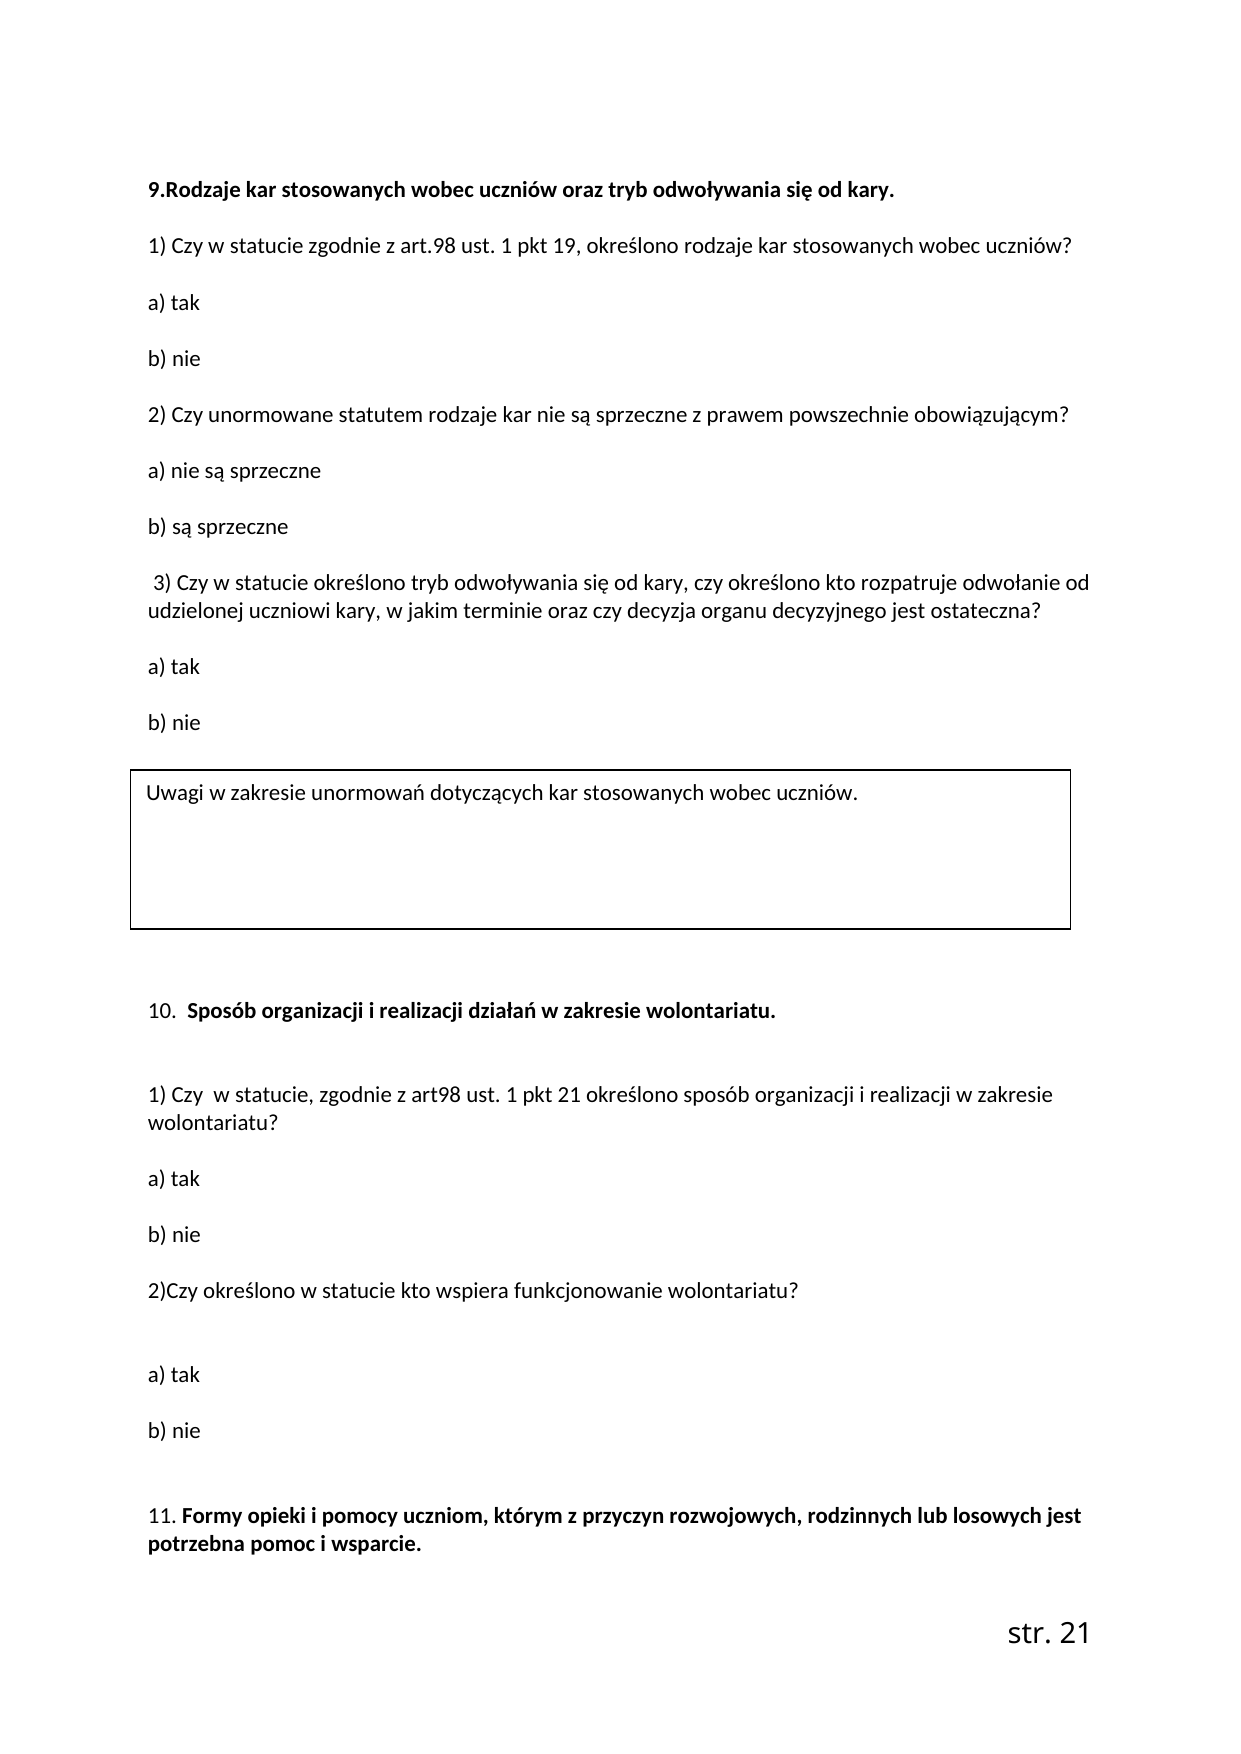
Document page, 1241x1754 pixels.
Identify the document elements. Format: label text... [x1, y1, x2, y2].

text b) są sprzeczne [148, 512, 1093, 540]
text 9.Rodzaje kar stosowanych wobec uczniów oraz tryb odwoływania się od kary. [148, 176, 1093, 204]
text a) tak [148, 652, 1093, 680]
text b) nie [148, 1417, 1093, 1445]
text 2) Czy unormowane statutem rodzaje kar nie są sprzeczne z prawem powszechnie obowiązującym? [148, 400, 1093, 428]
text 1) Czy w statucie zgodnie z art.98 ust. 1 pkt 19, określono rodzaje kar stosowanych wobec uczniów? [148, 232, 1093, 260]
text a) tak [148, 1361, 1093, 1389]
text 10. Sposób organizacji i realizacji działań w zakresie wolontariatu. [148, 996, 1093, 1024]
text a) nie są sprzeczne [148, 456, 1093, 484]
text b) nie [148, 1221, 1093, 1248]
text 11. Formy opieki i pomocy uczniom, którym z przyczyn rozwojowych, rodzinnych lub losowych jest potrzebna pomoc i wsparcie. [148, 1501, 1093, 1557]
text b) nie [148, 708, 1093, 736]
text 1) Czy w statucie, zgodnie z art98 ust. 1 pkt 21 określono sposób organizacji i realizacji w zakresie wolontariatu? [148, 1080, 1093, 1136]
text a) tak [148, 1164, 1093, 1192]
text b) nie [148, 344, 1093, 372]
text 3) Czy w statucie określono tryb odwoływania się od kary, czy określono kto rozpatruje odwołanie od udzielonej uczniowi kary, w jakim terminie oraz czy decyzja organu decyzyjnego jest ostateczna? [148, 568, 1093, 624]
text 2)Czy określono w statucie kto wspiera funkcjonowanie wolontariatu? [148, 1277, 1093, 1304]
text a) tak [148, 288, 1093, 316]
